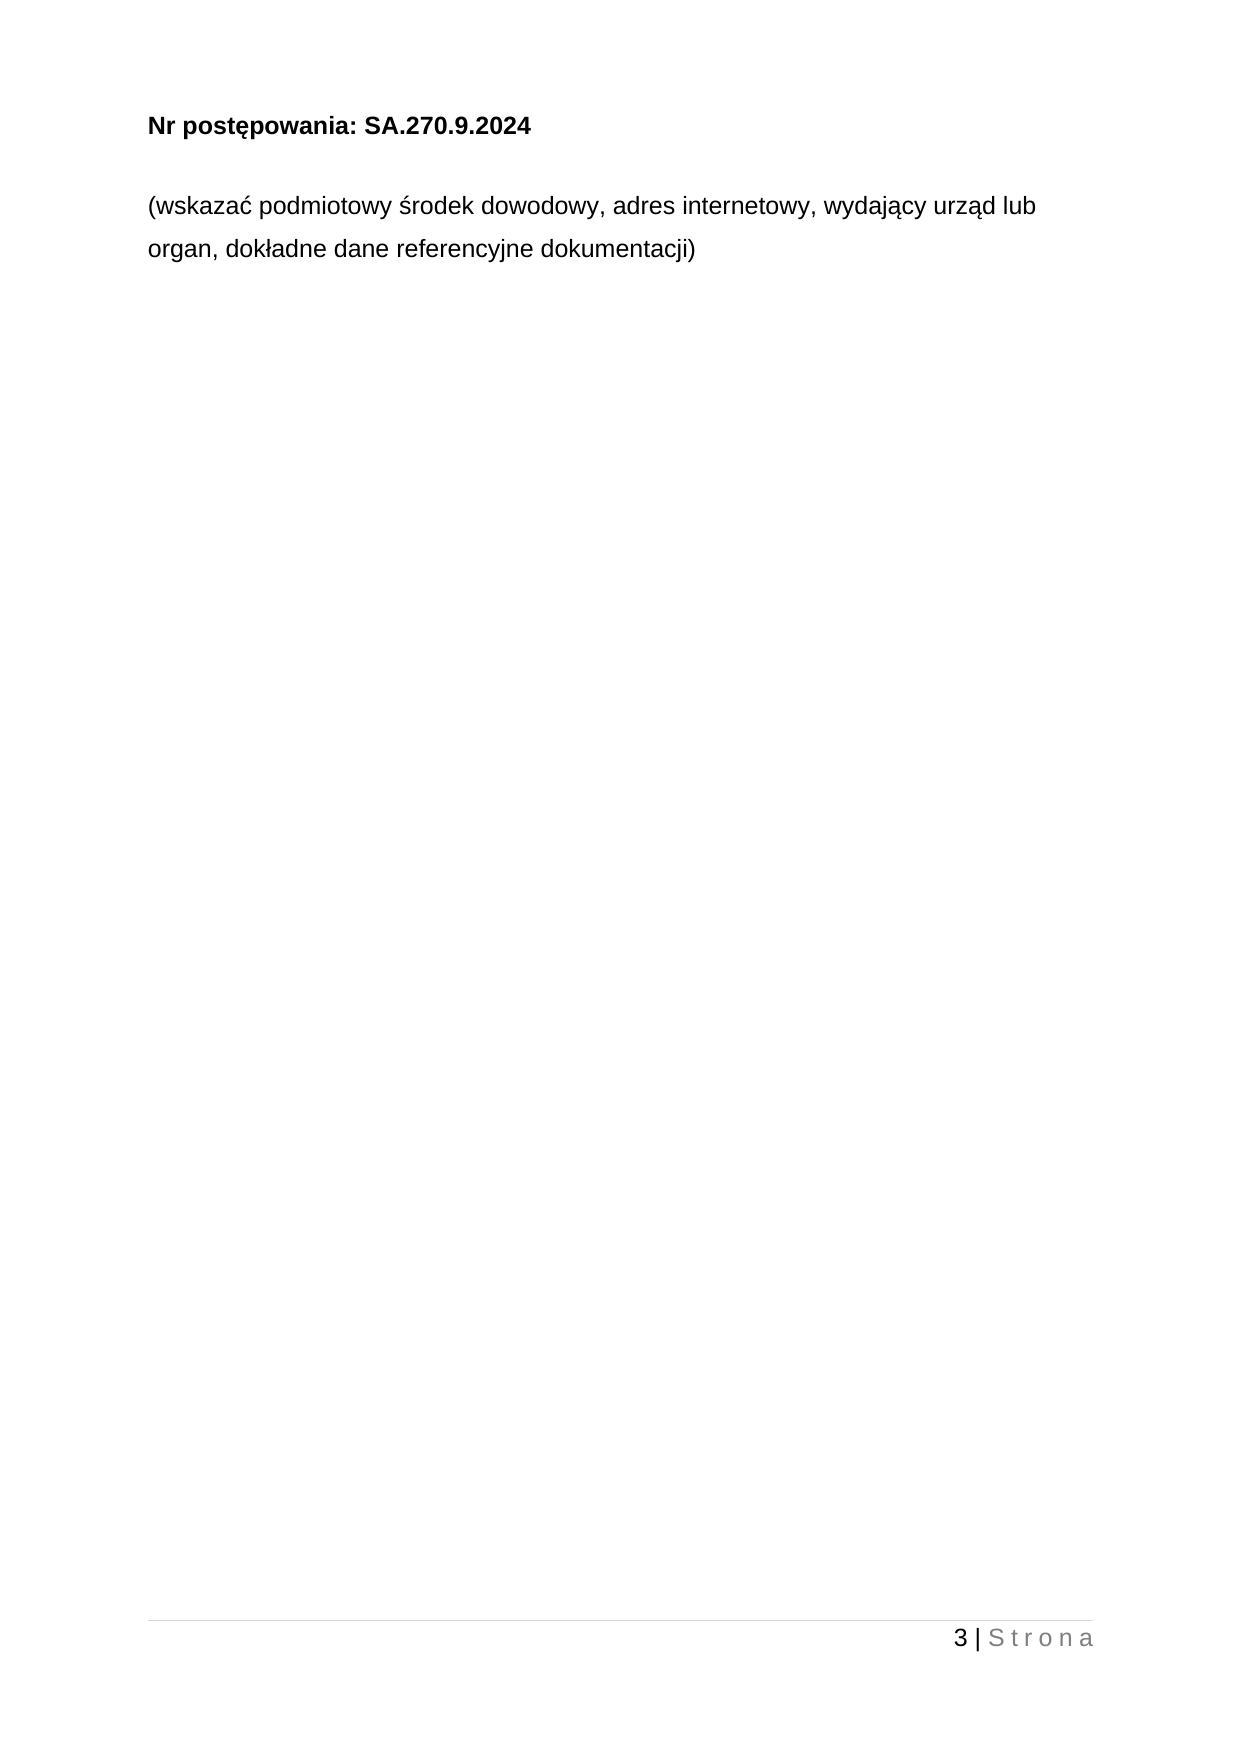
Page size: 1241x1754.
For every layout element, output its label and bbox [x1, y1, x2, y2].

text [148, 191, 1093, 262]
